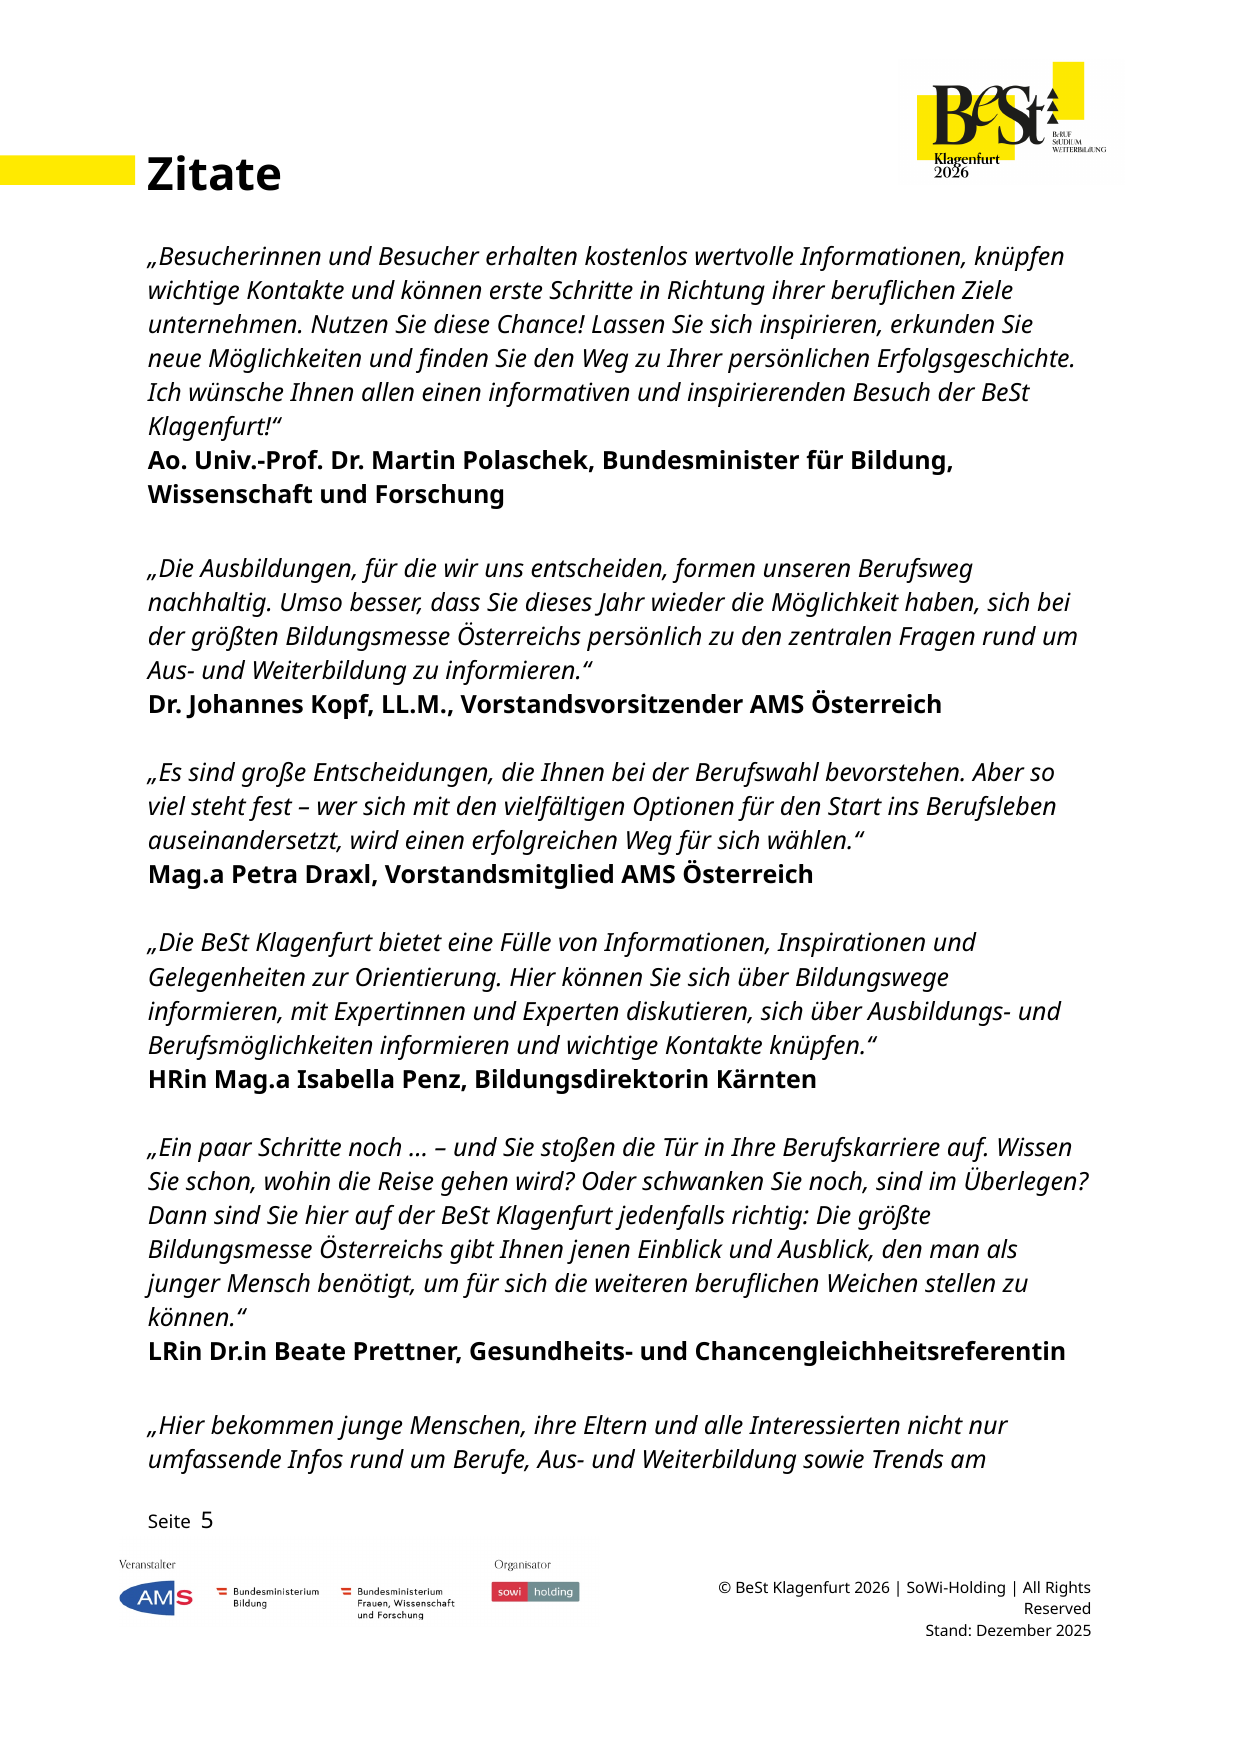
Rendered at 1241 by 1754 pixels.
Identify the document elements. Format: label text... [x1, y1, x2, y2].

picture [897, 59, 1125, 185]
text Mag.a Petra Draxl, Vorstandsmitglied AMS Österreich [148, 857, 1093, 891]
text Dr. Johannes Kopf, LL.M., Vorstandsvorsitzender AMS Österreich [148, 687, 1093, 721]
text „Es sind große Entscheidungen, die Ihnen bei der Berufswahl bevorstehen. Aber so viel steht fest – wer sich mit den vielfältigen Optionen für den Start ins Berufsleben auseinandersetzt, wird einen erfolgreichen Weg für sich wählen.“ [148, 755, 1093, 857]
text Ao. Univ.-Prof. Dr. Martin Polaschek, Bundesminister für Bildung, Wissenschaft und Forschung [148, 443, 1093, 511]
text „Ein paar Schritte noch … – und Sie stoßen die Tür in Ihre Berufskarriere auf. Wissen Sie schon, wohin die Reise gehen wird? Oder schwanken Sie noch, sind im Überlegen? Dann sind Sie hier auf der BeSt Klagenfurt jedenfalls richtig: Die größte Bildungsmesse Österreichs gibt Ihnen jenen Einblick und Ausblick, den man als junger Mensch benötigt, um für sich die weiteren beruflichen Weichen stellen zu können.“ [148, 1129, 1093, 1334]
text HRin Mag.a Isabella Penz, Bildungsdirektorin Kärnten [148, 1061, 1093, 1095]
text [148, 1408, 1093, 1476]
text LRin Dr.in Beate Prettner, Gesundheits- und Chancengleichheitsreferentin [148, 1334, 1093, 1368]
text Zitate [148, 142, 1093, 204]
text „Die Ausbildungen, für die wir uns entscheiden, formen unseren Berufsweg nachhaltig. Umso besser, dass Sie dieses Jahr wieder die Möglichkeit haben, sich bei der größten Bildungsmesse Österreichs persönlich zu den zentralen Fragen rund um Aus- und Weiterbildung zu informieren.“ [148, 550, 1093, 687]
text „Die BeSt Klagenfurt bietet eine Fülle von Informationen, Inspirationen und Gelegenheiten zur Orientierung. Hier können Sie sich über Bildungswege informieren, mit Expertinnen und Experten diskutieren, sich über Ausbildungs- und Berufsmöglichkeiten informieren und wichtige Kontakte knüpfen.“ [148, 925, 1093, 1061]
text „Besucherinnen und Besucher erhalten kostenlos wertvolle Informationen, knüpfen wichtige Kontakte und können erste Schritte in Richtung ihrer beruflichen Ziele unternehmen. Nutzen Sie diese Chance! Lassen Sie sich inspirieren, erkunden Sie neue Möglichkeiten und finden Sie den Weg zu Ihrer persönlichen Erfolgsgeschichte. Ich wünsche Ihnen allen einen informativen und inspirierenden Besuch der BeSt Klagenfurt!“ [148, 238, 1093, 443]
